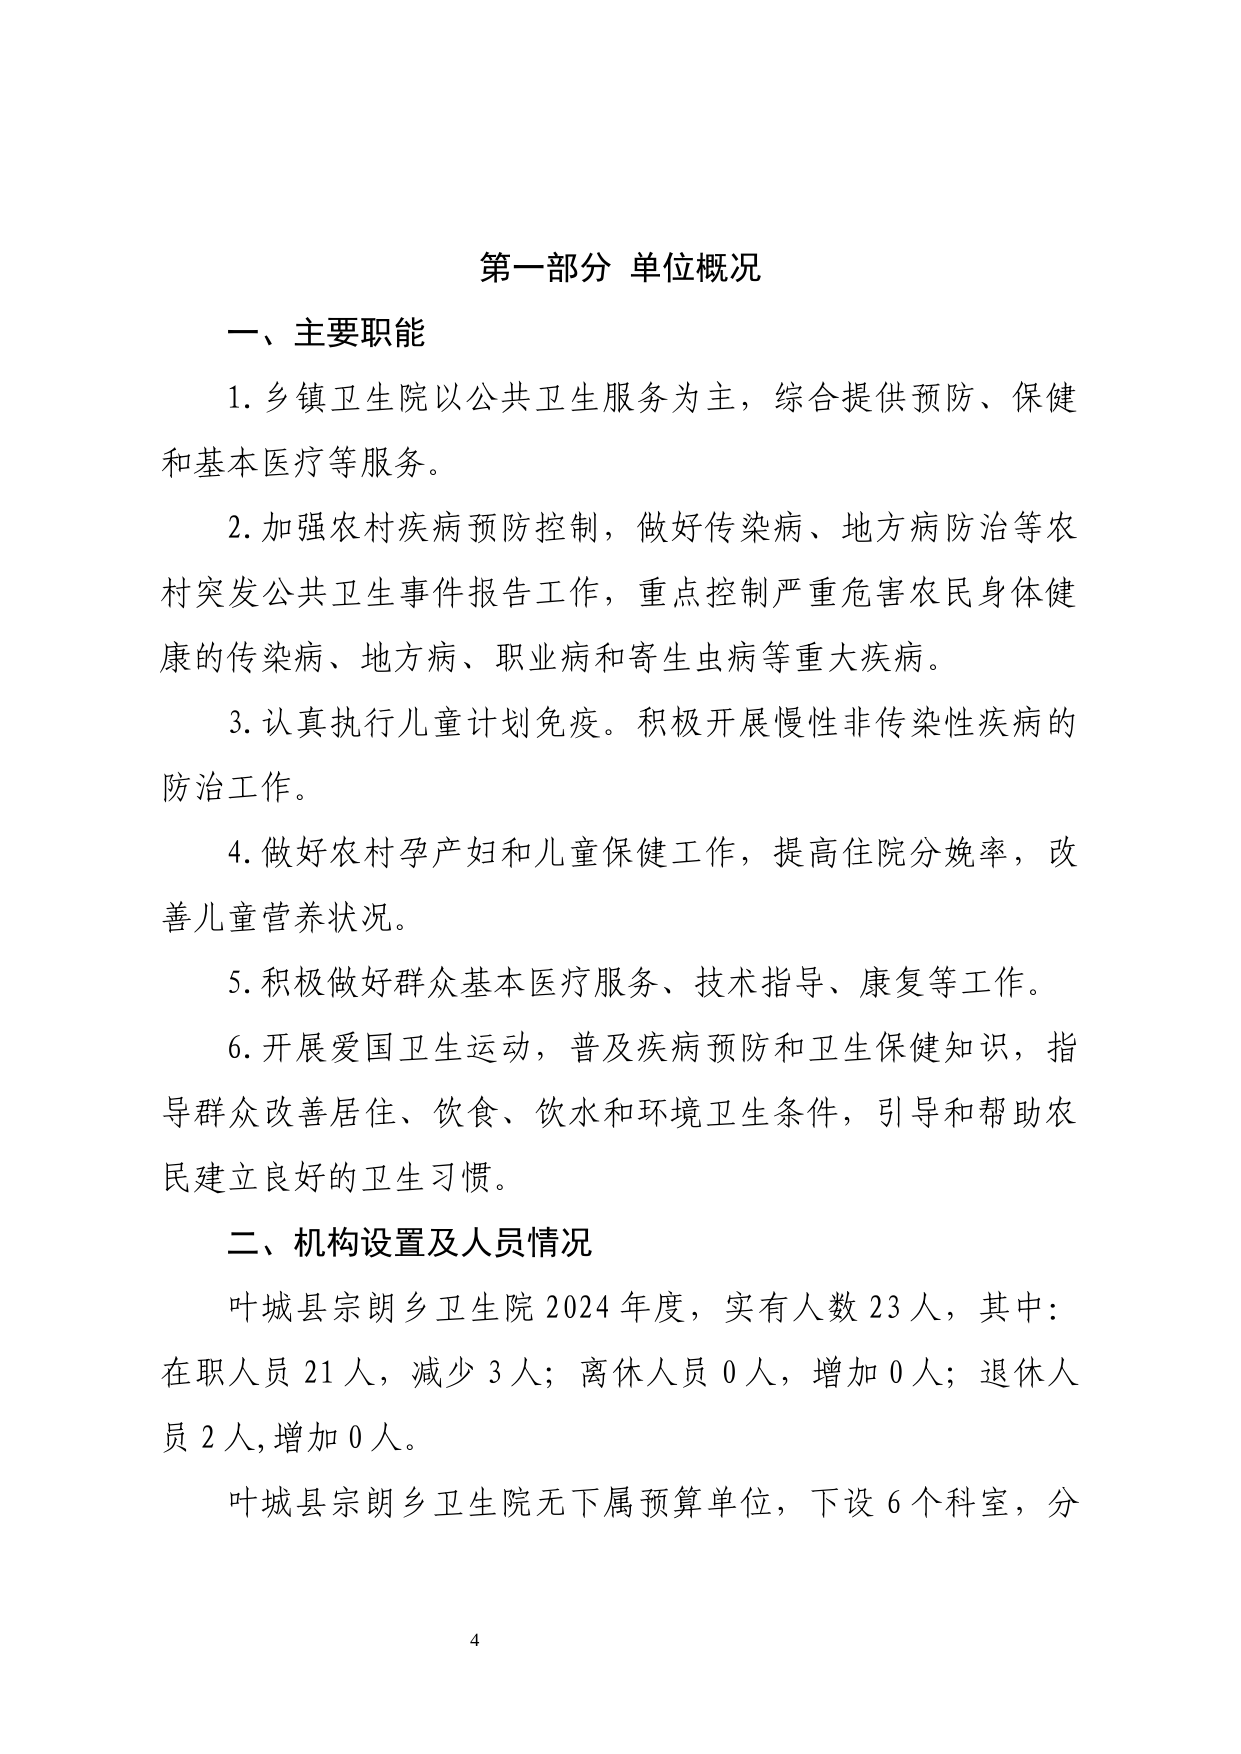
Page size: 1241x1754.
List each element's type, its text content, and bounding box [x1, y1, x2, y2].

text 6.开展爱国卫生运动，普及疾病预防和卫生保健知识，指导群众改善居住、饮食、饮水和环境卫生条件，引导和帮助农民建立良好的卫生习惯。 [159, 1013, 1081, 1208]
text 3.认真执行儿童计划免疫。积极开展慢性非传染性疾病的防治工作。 [159, 688, 1081, 818]
text 一、主要职能 [159, 298, 1081, 363]
text 1.乡镇卫生院以公共卫生服务为主，综合提供预防、保健和基本医疗等服务。 [159, 363, 1081, 493]
text 二、机构设置及人员情况 [159, 1208, 1081, 1273]
text 叶城县宗朗乡卫生院2024年度，实有人数23人，其中：在职人员21人，减少3人；离休人员0人，增加0人；退休人员2人,增加0人。 [159, 1273, 1081, 1468]
text 第一部分 单位概况 [159, 233, 1081, 298]
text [159, 1468, 1081, 1533]
text 5.积极做好群众基本医疗服务、技术指导、康复等工作。 [159, 948, 1081, 1013]
text 4.做好农村孕产妇和儿童保健工作，提高住院分娩率，改善儿童营养状况。 [159, 818, 1081, 948]
text 2.加强农村疾病预防控制，做好传染病、地方病防治等农村突发公共卫生事件报告工作，重点控制严重危害农民身体健康的传染病、地方病、职业病和寄生虫病等重大疾病。 [159, 493, 1081, 688]
